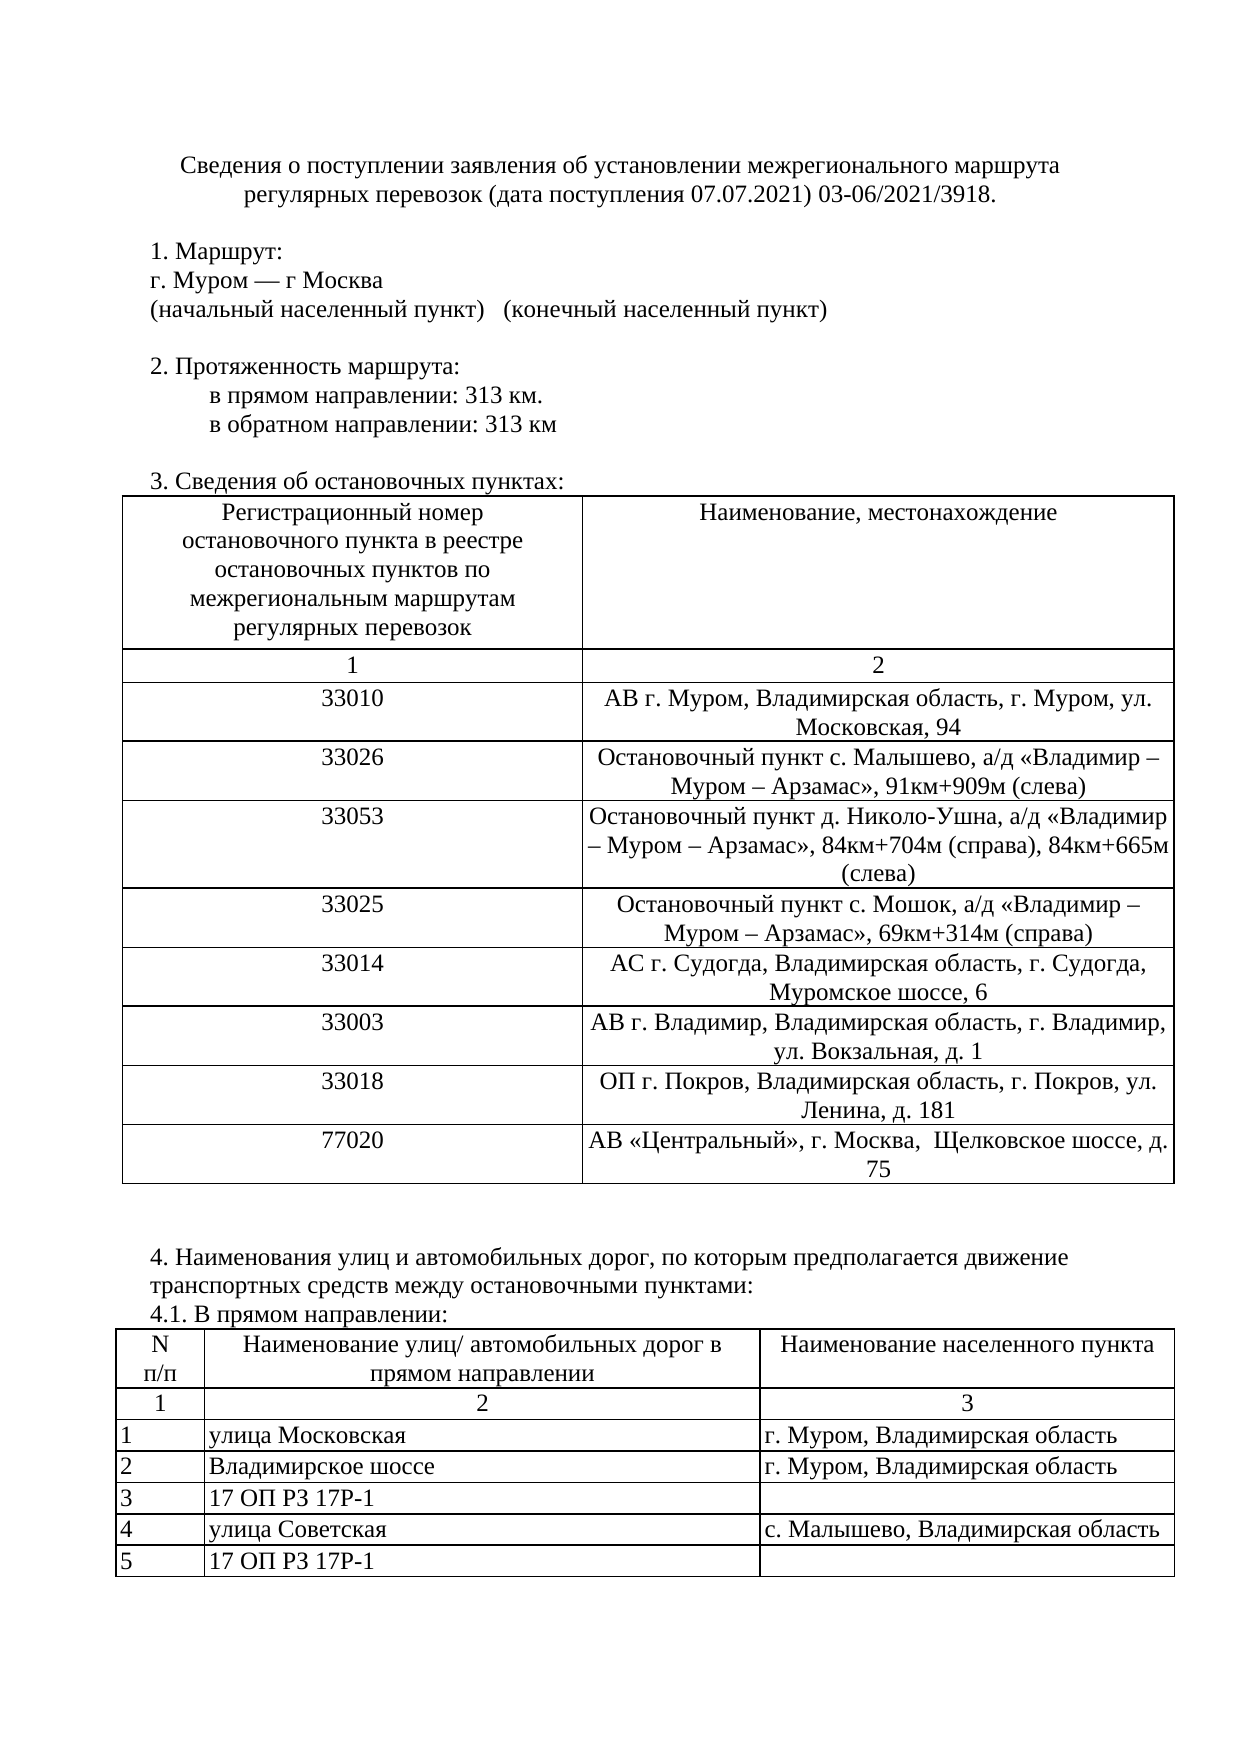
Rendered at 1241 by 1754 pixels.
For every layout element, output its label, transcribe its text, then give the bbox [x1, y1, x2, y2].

table_cell Остановочный пункт с. Мошок, а/д «Владимир – Муром – Арзамас», 69км+314м (справа) [583, 889, 1173, 946]
table_cell 33010 [123, 683, 582, 740]
table_cell [761, 1483, 1174, 1513]
table_cell г. Муром, Владимирская область [761, 1452, 1174, 1481]
text 1. Маршрут: [150, 236, 1090, 265]
text 4. Наименования улиц и автомобильных дорог, по которым предполагается движение транспортных средств между остановочными пунктами: [150, 1242, 1090, 1299]
table_cell АС г. Судогда, Владимирская область, г. Судогда, Муромское шоссе, 6 [583, 948, 1173, 1005]
text 3. Сведения об остановочных пунктах: [150, 466, 1090, 495]
table_cell улица Московская [205, 1420, 759, 1450]
table_cell 77020 [123, 1125, 582, 1183]
table_cell ОП г. Покров, Владимирская область, г. Покров, ул. Ленина, д. 181 [583, 1066, 1173, 1123]
table_cell 17 ОП РЗ 17Р-1 [205, 1546, 759, 1576]
text в прямом направлении: 313 км. [150, 380, 1090, 409]
table_cell Владимирское шоссе [205, 1452, 759, 1481]
table_cell 5 [117, 1546, 204, 1576]
table_cell 1 [123, 650, 582, 681]
table_header Наименование населенного пункта [761, 1330, 1174, 1387]
table_cell 1 [117, 1389, 204, 1418]
table_cell Остановочный пункт с. Малышево, а/д «Владимир – Муром – Арзамас», 91км+909м (слева) [583, 742, 1173, 799]
table_cell улица Советская [205, 1515, 759, 1544]
text г. Муром — г Москва [150, 265, 1090, 294]
table_cell 17 ОП РЗ 17Р-1 [205, 1483, 759, 1513]
table_cell 2 [583, 650, 1173, 681]
table_cell 33014 [123, 948, 582, 1005]
text 4.1. В прямом направлении: [150, 1299, 1090, 1328]
text Сведения о поступлении заявления об установлении межрегионального маршрута регулярных перевозок (дата поступления 07.07.2021) 03-06/2021/3918. [150, 150, 1090, 207]
table_cell АВ «Центральный», г. Москва, Щелковское шоссе, д. 75 [583, 1125, 1173, 1183]
table_cell АВ г. Владимир, Владимирская область, г. Владимир, ул. Вокзальная, д. 1 [583, 1007, 1173, 1064]
table_header Регистрационный номер остановочного пункта в реестре остановочных пунктов по межрегиональным маршрутам регулярных перевозок [123, 497, 582, 648]
table_cell 33025 [123, 889, 582, 946]
table_header Наименование улиц/ автомобильных дорог в прямом направлении [205, 1330, 759, 1387]
table_header Наименование, местонахождение [583, 497, 1173, 648]
table_cell с. Малышево, Владимирская область [761, 1515, 1174, 1544]
table_header N п/п [117, 1330, 204, 1387]
table_cell 3 [117, 1483, 204, 1513]
table_cell 33026 [123, 742, 582, 799]
text 2. Протяженность маршрута: [150, 351, 1090, 380]
table_cell 4 [117, 1515, 204, 1544]
text в обратном направлении: 313 км [150, 409, 1090, 437]
table_cell 1 [117, 1420, 204, 1450]
text (начальный населенный пункт) (конечный населенный пункт) [150, 294, 1090, 322]
table_cell Остановочный пункт д. Николо-Ушна, а/д «Владимир – Муром – Арзамас», 84км+704м (справа), 84км+665м (слева) [583, 801, 1173, 887]
table_cell г. Муром, Владимирская область [761, 1420, 1174, 1450]
table_cell 2 [205, 1389, 759, 1418]
table_cell [761, 1546, 1174, 1576]
table_cell АВ г. Муром, Владимирская область, г. Муром, ул. Московская, 94 [583, 683, 1173, 740]
table_cell 33018 [123, 1066, 582, 1123]
table_cell 33053 [123, 801, 582, 887]
table_cell 2 [117, 1452, 204, 1481]
table_cell 3 [761, 1389, 1174, 1418]
table_cell 33003 [123, 1007, 582, 1064]
